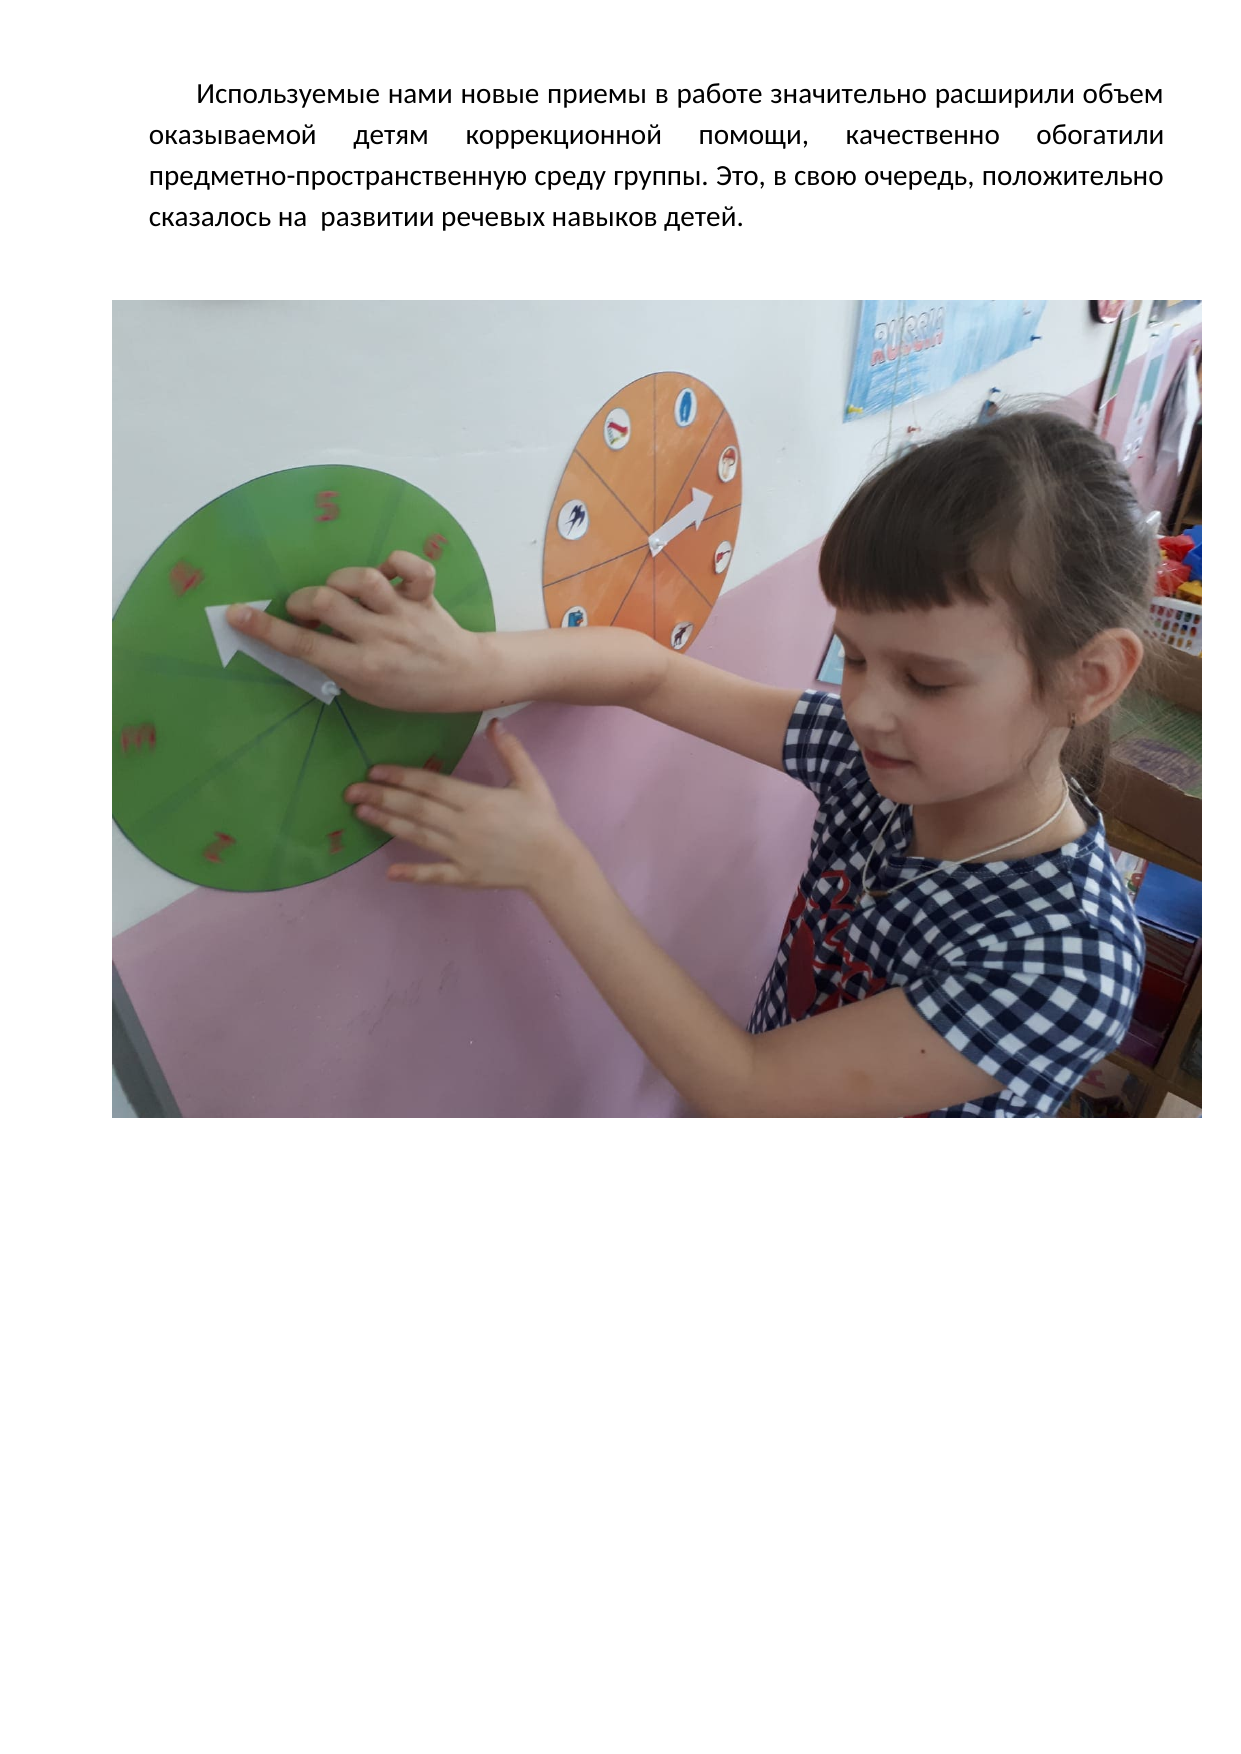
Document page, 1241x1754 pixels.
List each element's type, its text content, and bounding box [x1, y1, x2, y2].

list Используемые нами новые приемы в работе значительно расширили объем оказываемой детям коррекционной помощи, качественно обогатили предметно-пространственную среду группы. Это, в свою очередь, положительно сказалось на развитии речевых навыков детей. [149, 75, 1165, 233]
picture [112, 300, 1202, 1118]
